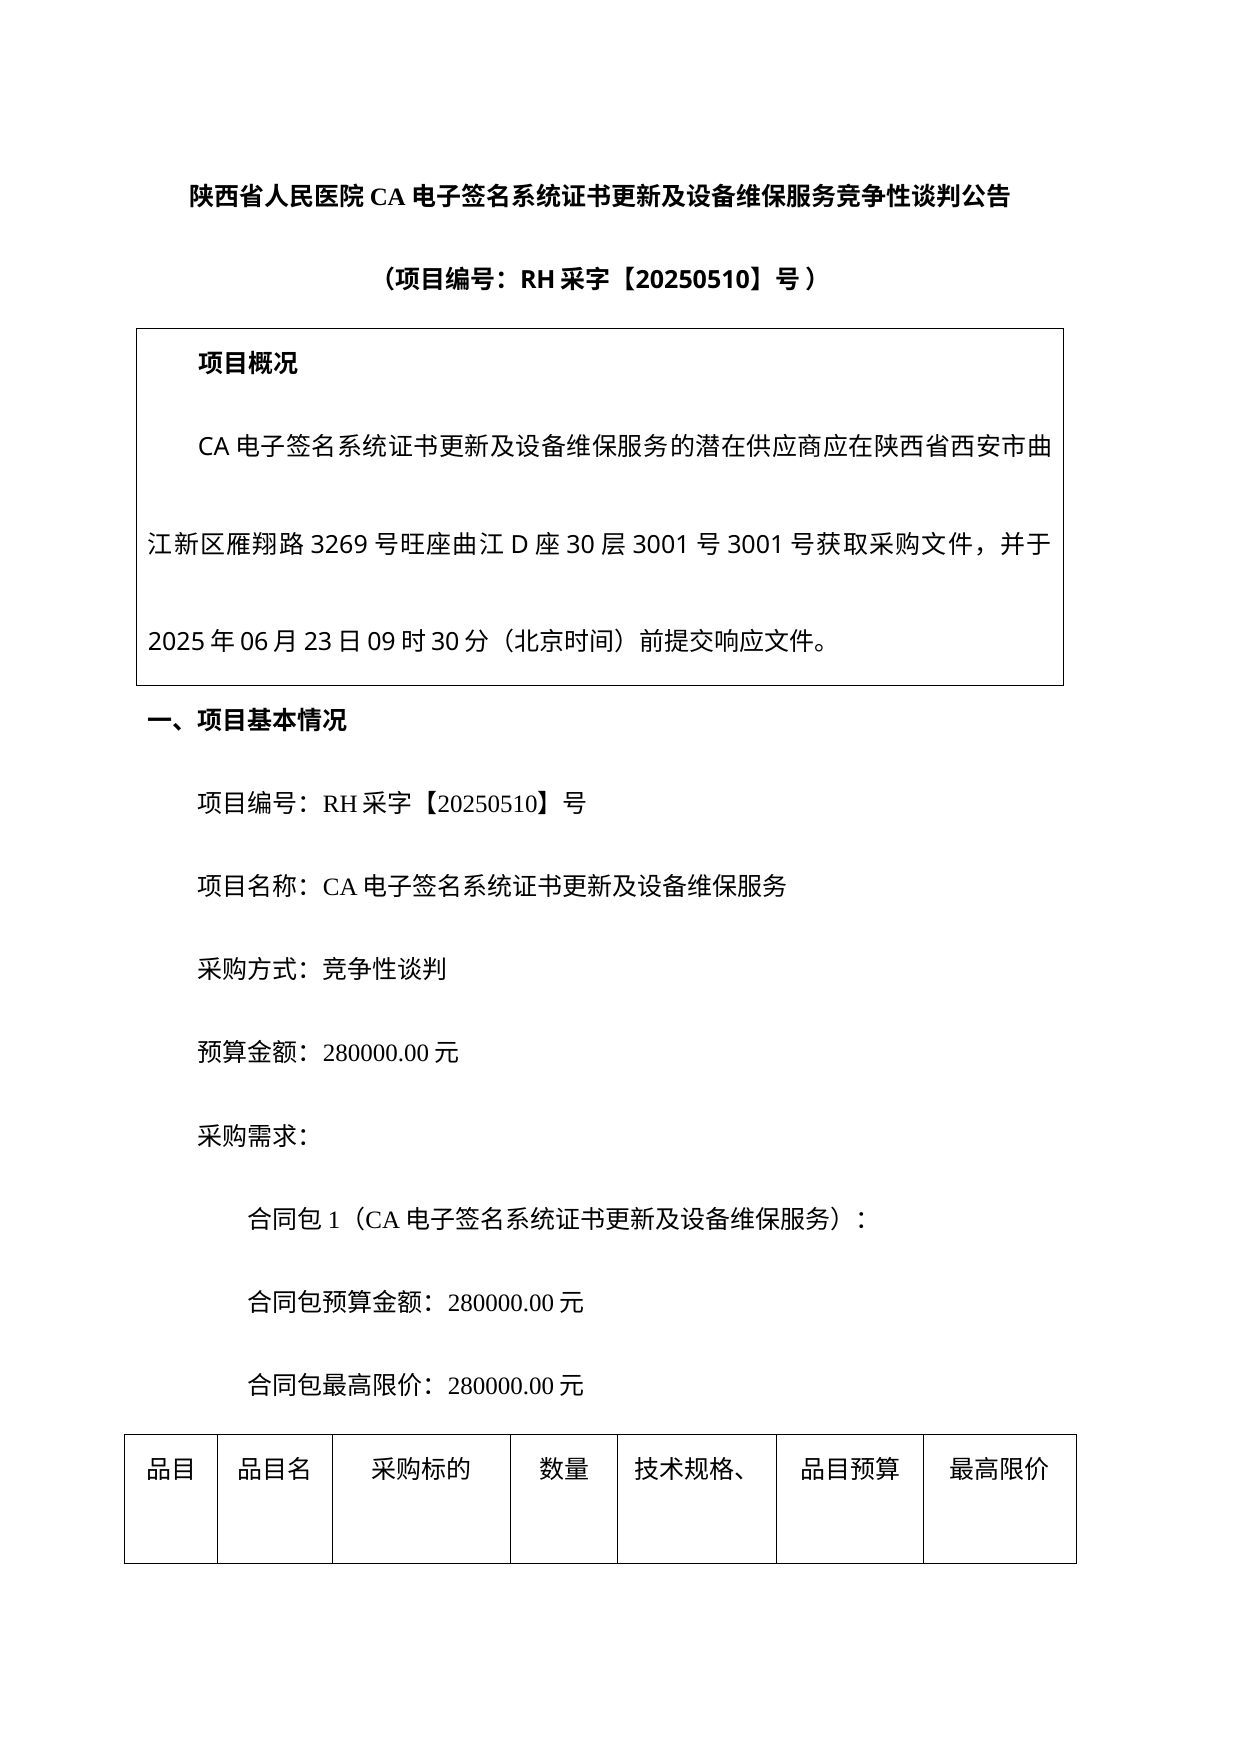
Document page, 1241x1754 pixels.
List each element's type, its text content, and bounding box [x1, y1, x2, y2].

text 项目名称：CA电子签名系统证书更新及设备维保服务 [148, 852, 1053, 917]
table_header 采购标的 [333, 1435, 510, 1562]
text 合同包预算金额：280000.00元 [148, 1268, 1053, 1333]
text 合同包最高限价：280000.00元 [148, 1351, 1053, 1416]
table_header 项目概况 CA电子签名系统证书更新及设备维保服务的潜在供应商应在陕西省西安市曲江新区雁翔路3269号旺座曲江D座30层3001号3001号获取采购文件，并于2025年06月23日09时30分（北京时间）前提交响应文件。 [137, 329, 1063, 685]
table_header 品目名称 [218, 1435, 332, 1562]
table_header 品目预算(元) [777, 1435, 923, 1562]
text 采购方式：竞争性谈判 [148, 935, 1053, 1000]
table_header 最高限价(元) [924, 1435, 1076, 1562]
text 项目编号：RH采字【20250510】号 [148, 769, 1053, 834]
table_header 数量 （单位） [511, 1435, 617, 1562]
text 采购需求： [148, 1102, 1053, 1167]
table_header 品目号 [125, 1435, 217, 1562]
table_header 技术规格、参数及要求 [618, 1435, 776, 1562]
text （项目编号：RH采字【20250510】号 ） [148, 245, 1053, 310]
text 陕西省人民医院CA电子签名系统证书更新及设备维保服务竞争性谈判公告 [148, 162, 1053, 227]
text 一、项目基本情况 [148, 686, 1053, 751]
text 预算金额：280000.00元 [148, 1018, 1053, 1083]
text 合同包1（CA电子签名系统证书更新及设备维保服务）： [148, 1185, 1053, 1250]
